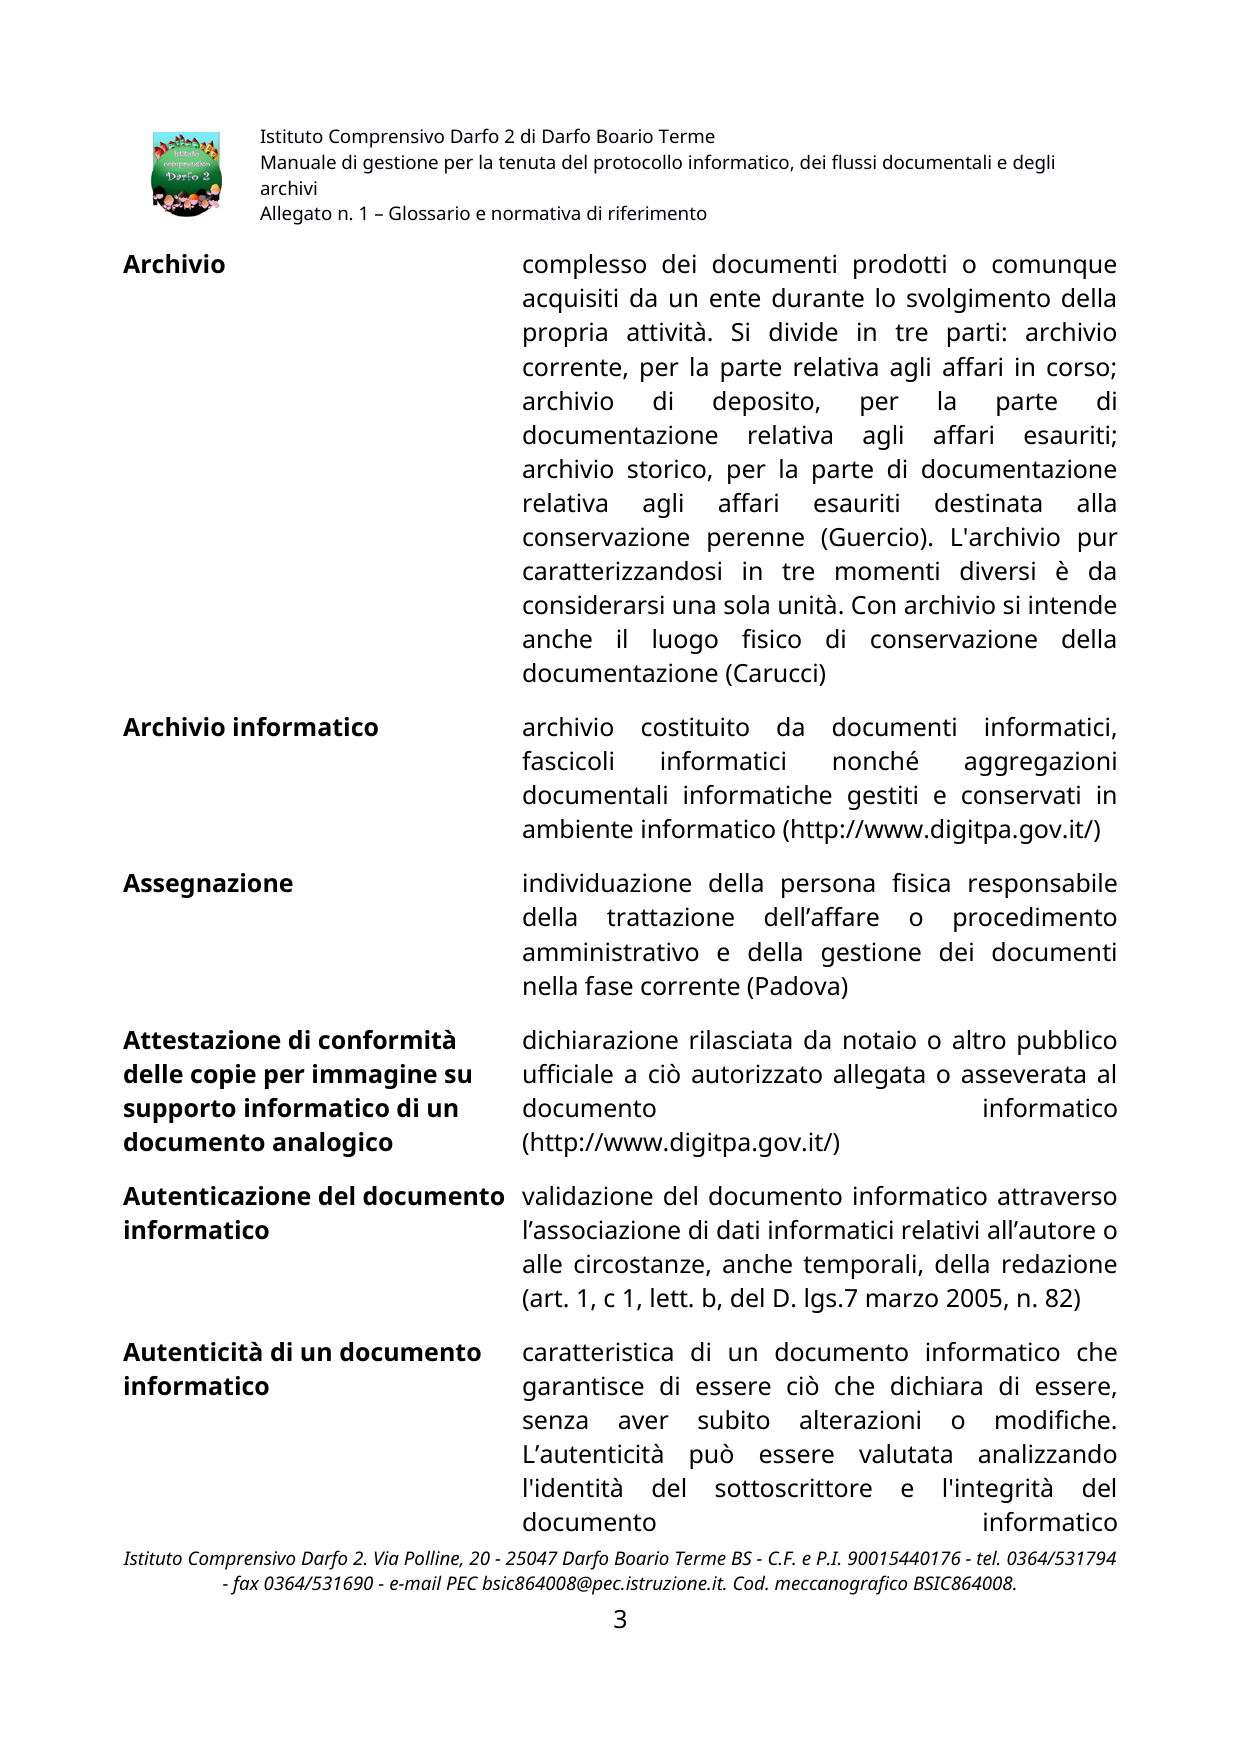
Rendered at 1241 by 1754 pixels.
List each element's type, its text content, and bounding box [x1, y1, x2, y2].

table_cell complesso dei documenti prodotti o comunque acquisiti da un ente durante lo svolgimento della propria attività. Si divide in tre parti: archivio corrente, per la parte relativa agli affari in corso; archivio di deposito, per la parte di documentazione relativa agli affari esauriti; archivio storico, per la parte di documentazione relativa agli affari esauriti destinata alla conservazione perenne (Guercio). L'archivio pur caratterizzandosi in tre momenti diversi è da considerarsi una sola unità. Con archivio si intende anche il luogo fisico di conservazione della documentazione (Carucci) [517, 232, 1123, 694]
table_cell archivio costituito da documenti informatici, fascicoli informatici nonché aggregazioni documentali informatiche gestiti e conservati in ambiente informatico (http://www.digitpa.gov.it/) [517, 695, 1123, 851]
table_cell Assegnazione [118, 851, 517, 1007]
table_cell Attestazione di conformità delle copie per immagine su supporto informatico di un documento analogico [118, 1007, 517, 1163]
table_cell validazione del documento informatico attraverso l’associazione di dati informatici relativi all’autore o alle circostanze, anche temporali, della redazione (art. 1, c 1, lett. b, del D. lgs.7 marzo 2005, n. 82) [517, 1163, 1123, 1319]
table_cell dichiarazione rilasciata da notaio o altro pubblico ufficiale a ciò autorizzato allegata o asseverata al documento informatico (http://www.digitpa.gov.it/) [517, 1007, 1123, 1163]
table_cell Autenticazione del documento informatico [118, 1163, 517, 1319]
table_cell individuazione della persona fisica responsabile della trattazione dell’affare o procedimento amministrativo e della gestione dei documenti nella fase corrente (Padova) [517, 851, 1123, 1007]
table_cell Archivio [118, 232, 517, 694]
picture [149, 132, 223, 217]
table_cell Autenticità di un documento informatico [118, 1320, 517, 1544]
table_cell Archivio informatico [118, 695, 517, 851]
